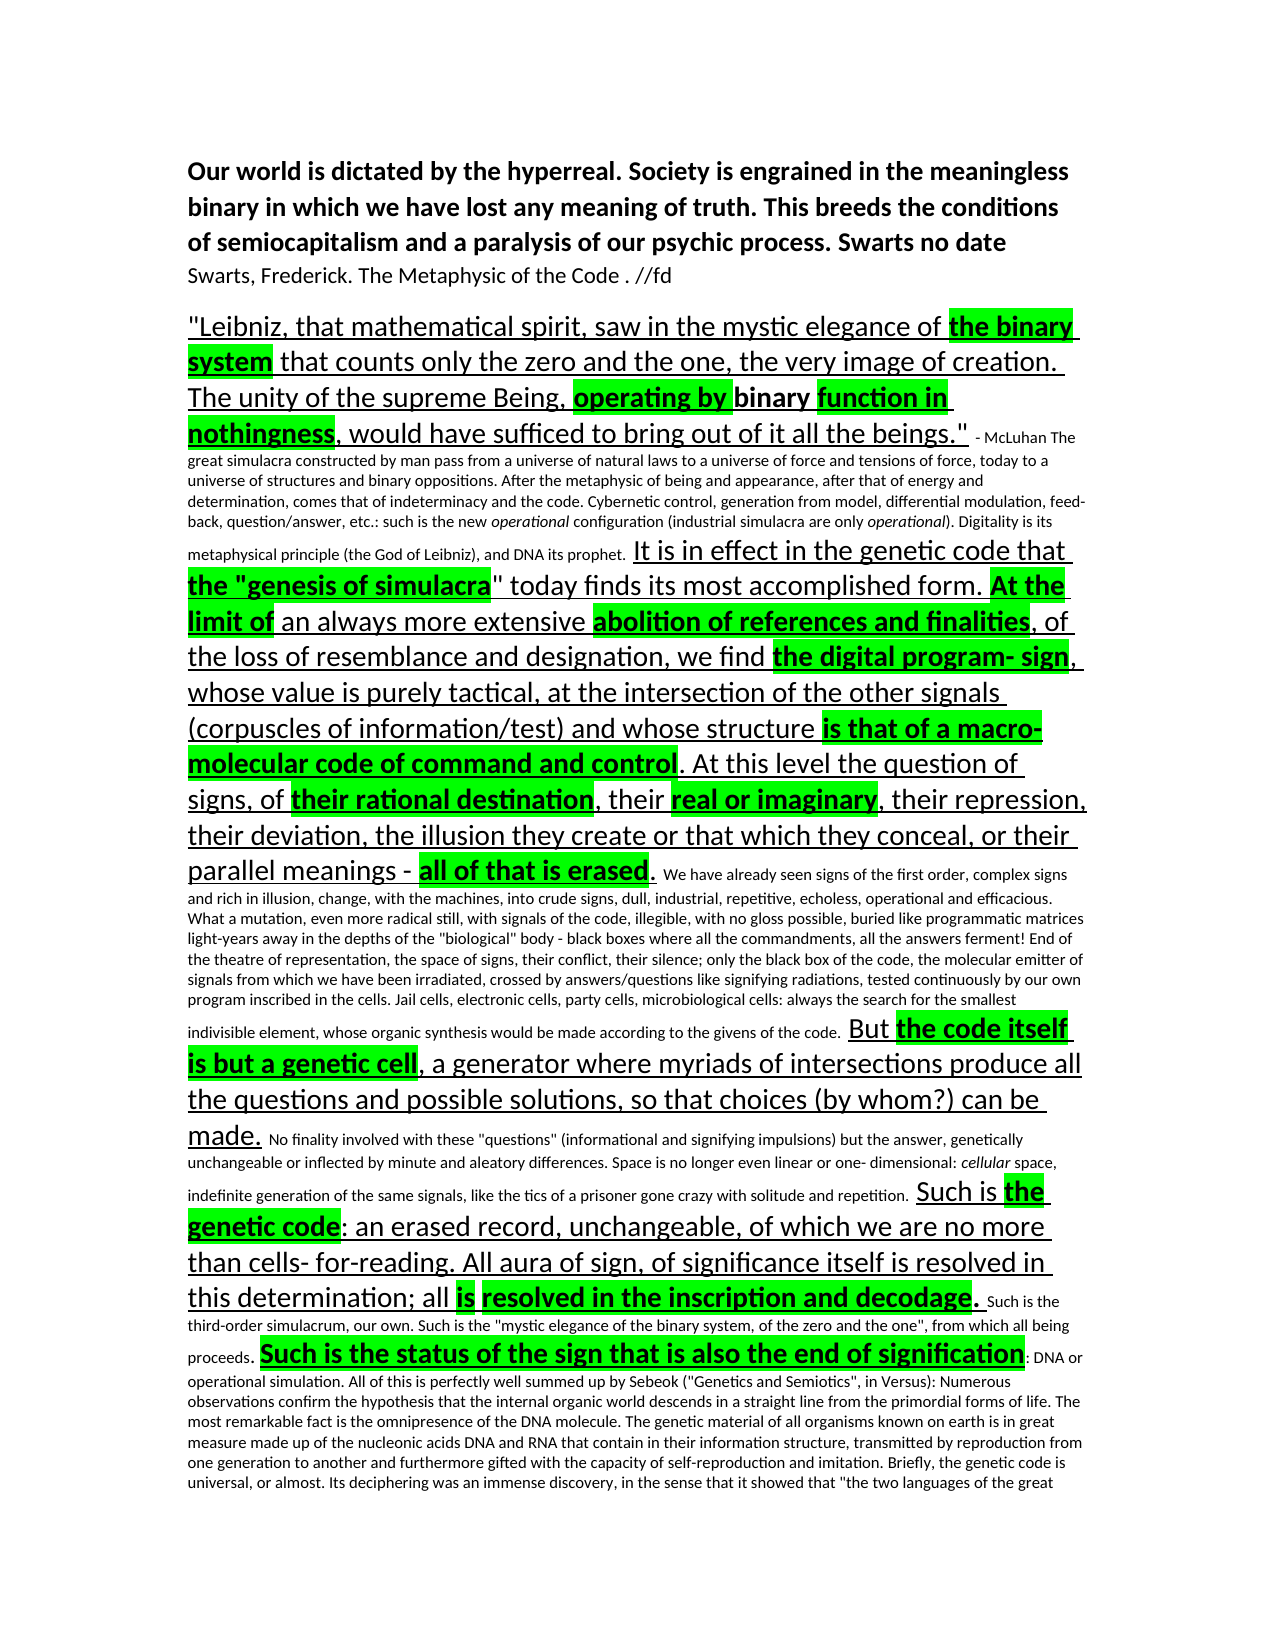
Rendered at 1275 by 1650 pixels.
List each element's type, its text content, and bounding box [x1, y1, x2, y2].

subtitle Our world is dictated by the hyperreal. Society is engrained in the meaningless binary in which we have lost any meaning of truth. This breeds the conditions of semiocapitalism and a paralysis of our psychic process. Swarts no date [187, 154, 1087, 258]
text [187, 812, 1087, 1493]
text Swarts, Frederick. The Metaphysic of the Code . //fd [187, 261, 1087, 289]
